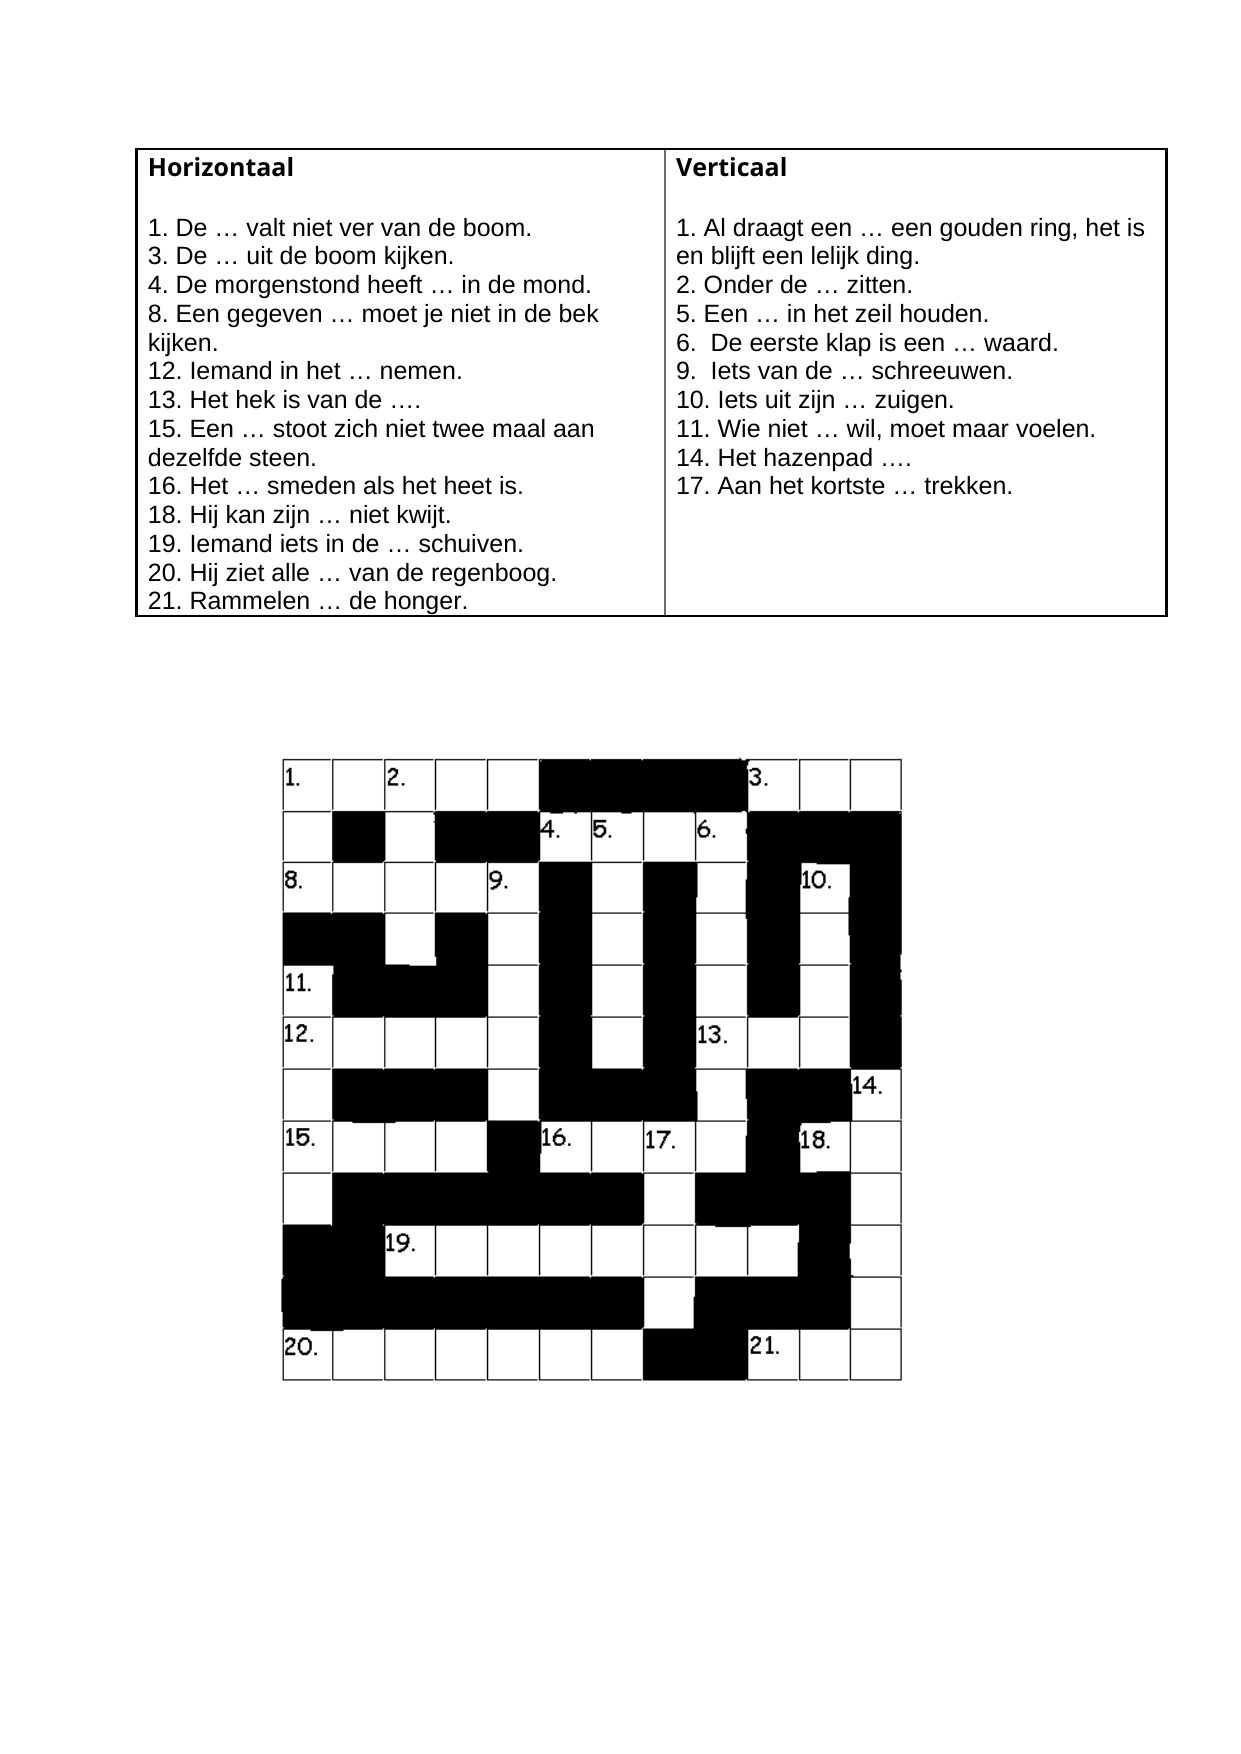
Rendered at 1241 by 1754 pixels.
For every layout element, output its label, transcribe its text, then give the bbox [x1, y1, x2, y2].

table_header Horizontaal 1. De … valt niet ver van de boom. 3. De … uit de boom kijken. 4. De morgenstond heeft … in de mond. 8. Een gegeven … moet je niet in de bek kijken. 12. Iemand in het … nemen. 13. Het hek is van de …. 15. Een … stoot zich niet twee maal aan dezelfde steen. 16. Het … smeden als het heet is. 18. Hij kan zijn … niet kwijt. 19. Iemand iets in de … schuiven. 20. Hij ziet alle … van de regenboog. 21. Rammelen … de honger. [138, 150, 664, 615]
table_header Verticaal 1. Al draagt een … een gouden ring, het is en blijft een lelijk ding. 2. Onder de … zitten. 5. Een … in het zeil houden. 6. De eerste klap is een … waard. 9. Iets van de … schreeuwen. 10. Iets uit zijn … zuigen. 11. Wie niet … wil, moet maar voelen. 14. Het hazenpad …. 17. Aan het kortste … trekken. [666, 150, 1165, 615]
picture [147, 645, 1162, 1406]
